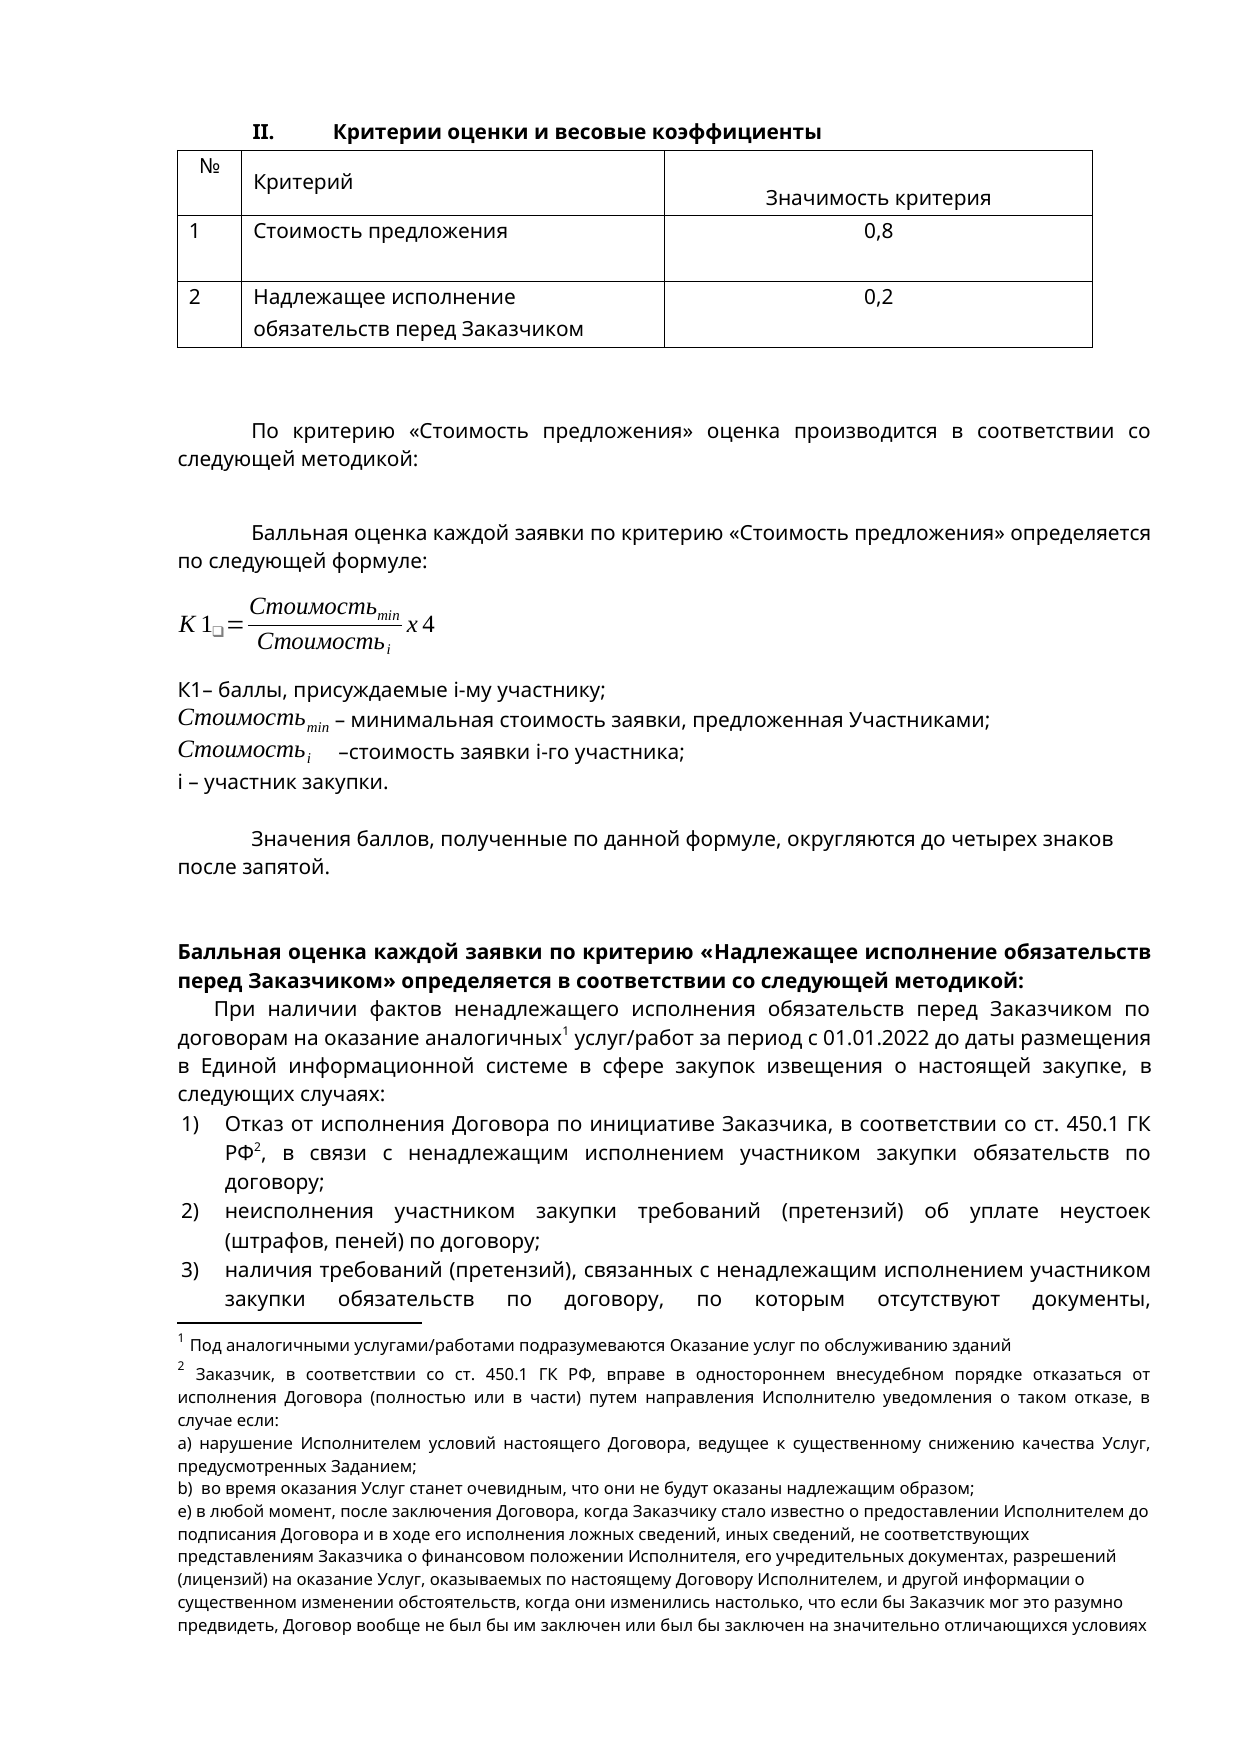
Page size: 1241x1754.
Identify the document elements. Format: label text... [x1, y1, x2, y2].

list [181, 1254, 1152, 1312]
table_header Значимость критерия [665, 151, 1092, 215]
table_cell 0,2 [665, 282, 1092, 347]
text Балльная оценка каждой заявки по критерию «Стоимость предложения» определяется по следующей формуле: [177, 518, 1152, 575]
text При наличии фактов ненадлежащего исполнения обязательств перед Заказчиком по договорам на оказание аналогичных услуг/работ за период с 01.01.2022 до даты размещения в Единой информационной системе в сфере закупок извещения о настоящей закупке, в следующих случаях: [177, 994, 1152, 1108]
table_cell Стоимость предложения [242, 216, 664, 281]
table_cell Надлежащее исполнение обязательств перед Заказчиком [242, 282, 664, 347]
list Отказ от исполнения Договора по инициативе Заказчика, в соответствии со ст. 450.1 ГК РФ, в связи с ненадлежащим исполнением участником закупки обязательств по договору; [181, 1108, 1152, 1196]
list неисполнения участником закупки требований (претензий) об уплате неустоек (штрафов, пеней) по договору; [181, 1196, 1152, 1254]
text К1– баллы, присуждаемые i-му участнику; [177, 676, 1152, 704]
table_cell 1 [178, 216, 241, 281]
text Значения баллов, полученные по данной формуле, округляются до четырех знаков после запятой. [177, 824, 1152, 881]
table_header Критерий [242, 151, 664, 215]
text –стоимость заявки i-го участника; [177, 735, 1152, 767]
table_cell 0,8 [665, 216, 1092, 281]
table_cell 2 [178, 282, 241, 347]
table_header № [178, 151, 241, 215]
text i – участник закупки. [177, 767, 1152, 795]
list Критерии оценки и весовые коэффициенты [252, 117, 1152, 146]
text Балльная оценка каждой заявки по критерию «Надлежащее исполнение обязательств перед Заказчиком» определяется в соответствии со следующей методикой: [177, 937, 1152, 994]
text По критерию «Стоимость предложения» оценка производится в соответствии со следующей методикой: [177, 416, 1152, 473]
text – минимальная стоимость заявки, предложенная Участниками; [177, 704, 1152, 735]
